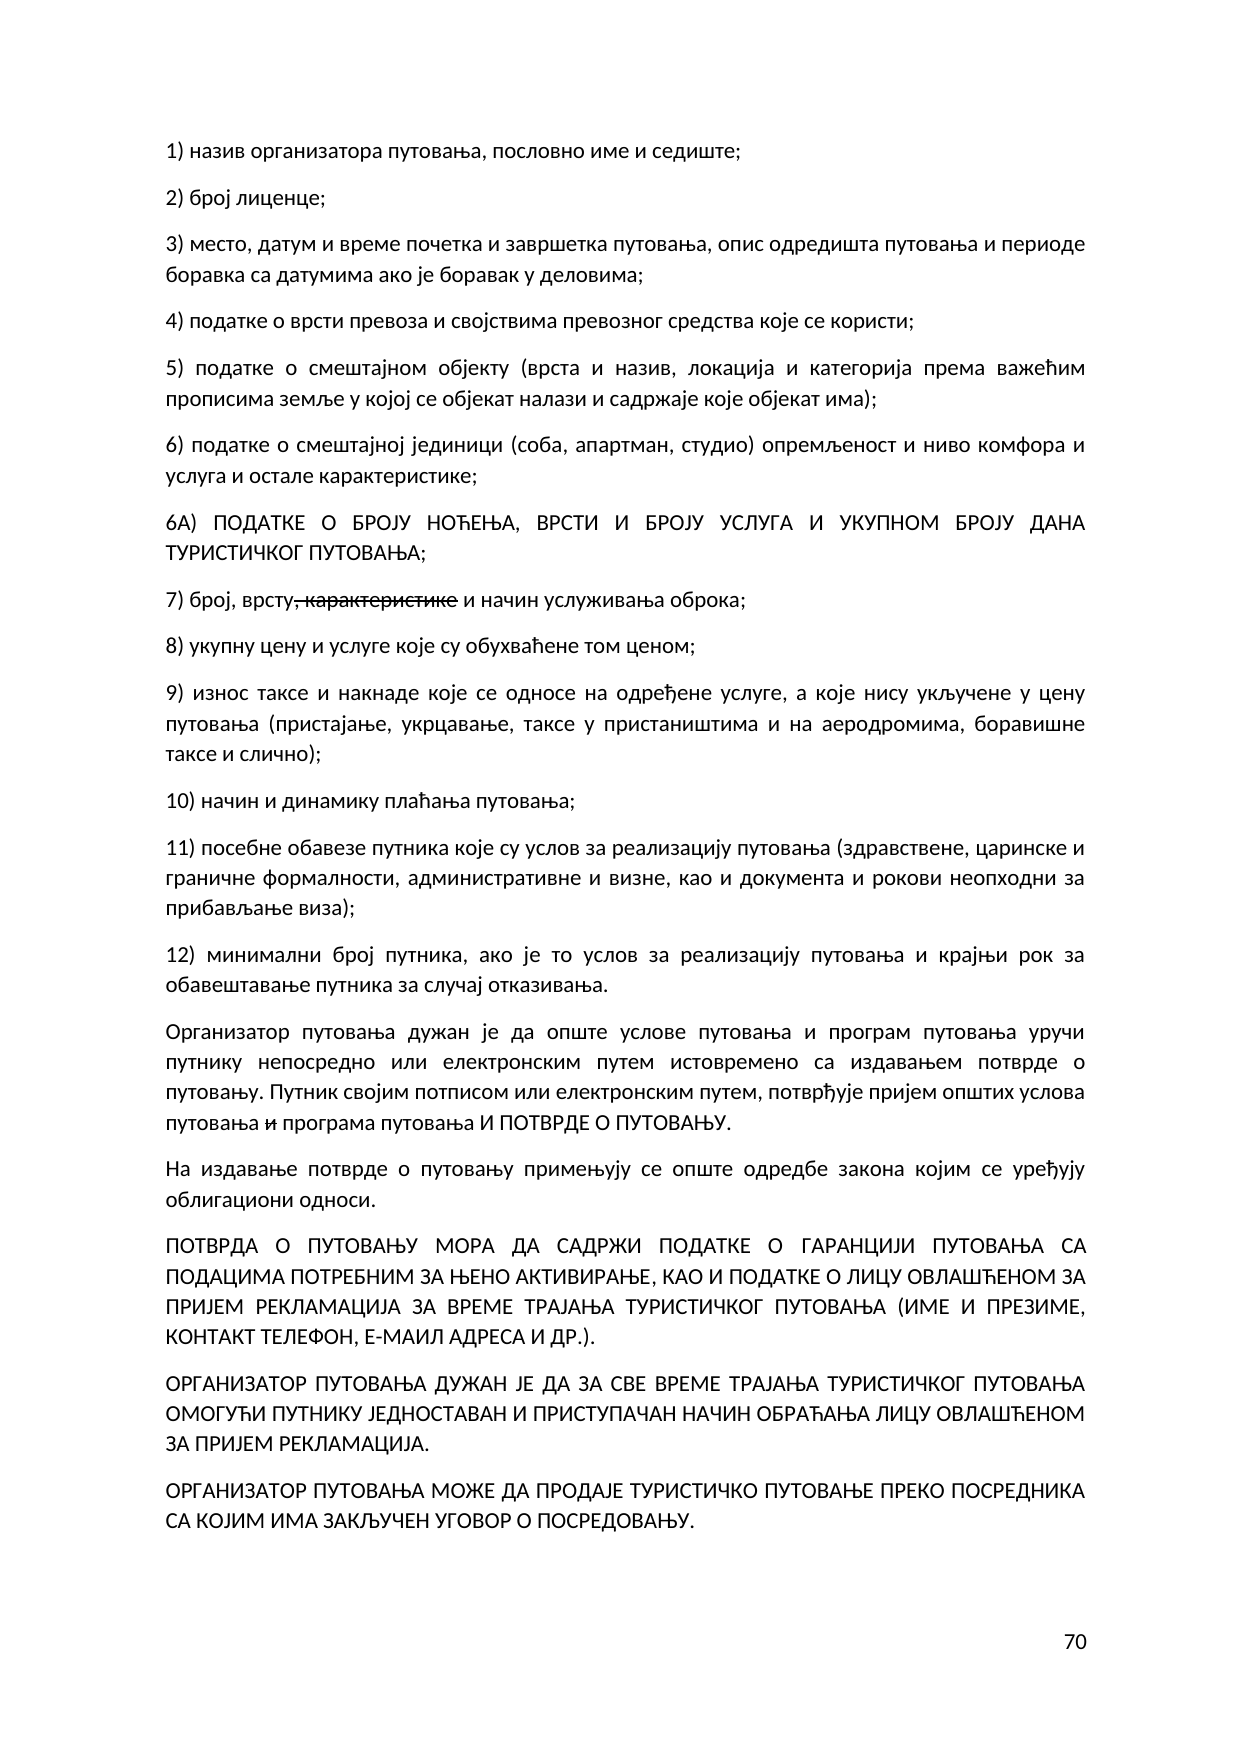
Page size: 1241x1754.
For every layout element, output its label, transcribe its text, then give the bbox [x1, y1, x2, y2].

text На издавање потврде о путовању примењују се опште одредбе закона којим се уређују облигациони односи. [165, 1154, 1087, 1213]
text 11) посебне обавезе путника које су услов за реализацију путовања (здравствене, царинске и граничне формалности, административне и визне, као и документа и рокови неопходни за прибављање виза); [165, 833, 1087, 921]
text ОРГАНИЗАТОР ПУТОВАЊА ДУЖАН ЈЕ ДА ЗА СВЕ ВРЕМЕ ТРАЈАЊА ТУРИСТИЧКОГ ПУТОВАЊА ОМОГУЋИ ПУТНИКУ ЈЕДНОСТАВАН И ПРИСТУПАЧАН НАЧИН ОБРАЋАЊА ЛИЦУ ОВЛАШЋЕНОМ ЗА ПРИЈЕМ РЕКЛАМАЦИЈА. [165, 1369, 1087, 1458]
text ПОТВРДА О ПУТОВАЊУ МОРА ДА САДРЖИ ПОДАТКЕ О ГАРАНЦИЈИ ПУТОВАЊА СА ПОДАЦИМА ПОТРЕБНИМ ЗА ЊЕНО АКТИВИРАЊЕ, КАО И ПОДАТКЕ О ЛИЦУ ОВЛАШЋЕНОМ ЗА ПРИЈЕМ РЕКЛАМАЦИЈА ЗА ВРЕМЕ ТРАЈАЊА ТУРИСТИЧКОГ ПУТОВАЊА (ИМЕ И ПРЕЗИМЕ, КОНТАКТ ТЕЛЕФОН, Е-МАИЛ АДРЕСА И ДР.). [165, 1232, 1087, 1350]
text 4) податке о врсти превоза и својствима превозног средства које се користи; [165, 307, 1087, 335]
text ОРГАНИЗАТОР ПУТОВАЊА МОЖЕ ДА ПРОДАЈЕ ТУРИСТИЧКО ПУТОВАЊЕ ПРЕКО ПОСРЕДНИКА СА КОЈИМ ИМА ЗАКЉУЧЕН УГОВОР О ПОСРЕДОВАЊУ. [165, 1476, 1087, 1535]
text 12) минимални број путника, ако је то услов за реализацију путовања и крајњи рок за обавештавање путника за случај отказивања. [165, 940, 1087, 998]
text Организатор путовања дужан је да опште услове путовања и програм путовања уручи путнику непосредно или електронским путем истовремено са издавањем потврде о путовању. Путник својим потписом или електронским путем, потврђује пријем општих услова путовања и програма путовања И ПОТВРДЕ О ПУТОВАЊУ. [165, 1017, 1087, 1136]
text 6) податке о смештајној јединици (соба, апартман, студио) опремљеност и ниво комфора и услуга и остале карактеристике; [165, 431, 1087, 489]
text 2) број лиценце; [165, 183, 1087, 211]
text 10) начин и динамику плаћања путовања; [165, 786, 1087, 814]
text 1) назив организатора путовања, пословно име и седиште; [165, 136, 1087, 164]
text 5) податке о смештајном објекту (врста и назив, локација и категорија према важећим прописима земље у којој се објекат налази и садржаје које објекат има); [165, 353, 1087, 412]
text 8) укупну цену и услуге које су обухваћене том ценом; [165, 632, 1087, 660]
text 7) број, врсту, карактеристике и начин услуживања оброка; [165, 585, 1087, 613]
text 9) износ таксе и накнаде које се односе на одређене услуге, а које нису укључене у цену путовања (пристајање, укрцавање, таксе у пристаништима и на аеродромима, боравишне таксе и слично); [165, 678, 1087, 767]
text 6А) ПОДАТКЕ О БРОЈУ НОЋЕЊА, ВРСТИ И БРОЈУ УСЛУГА И УКУПНОМ БРОЈУ ДАНА ТУРИСТИЧКОГ ПУТОВАЊА; [165, 508, 1087, 566]
text 3) место, датум и време почетка и завршетка путовања, опис одредишта путовања и периоде боравка са датумима ако је боравак у деловима; [165, 229, 1087, 288]
